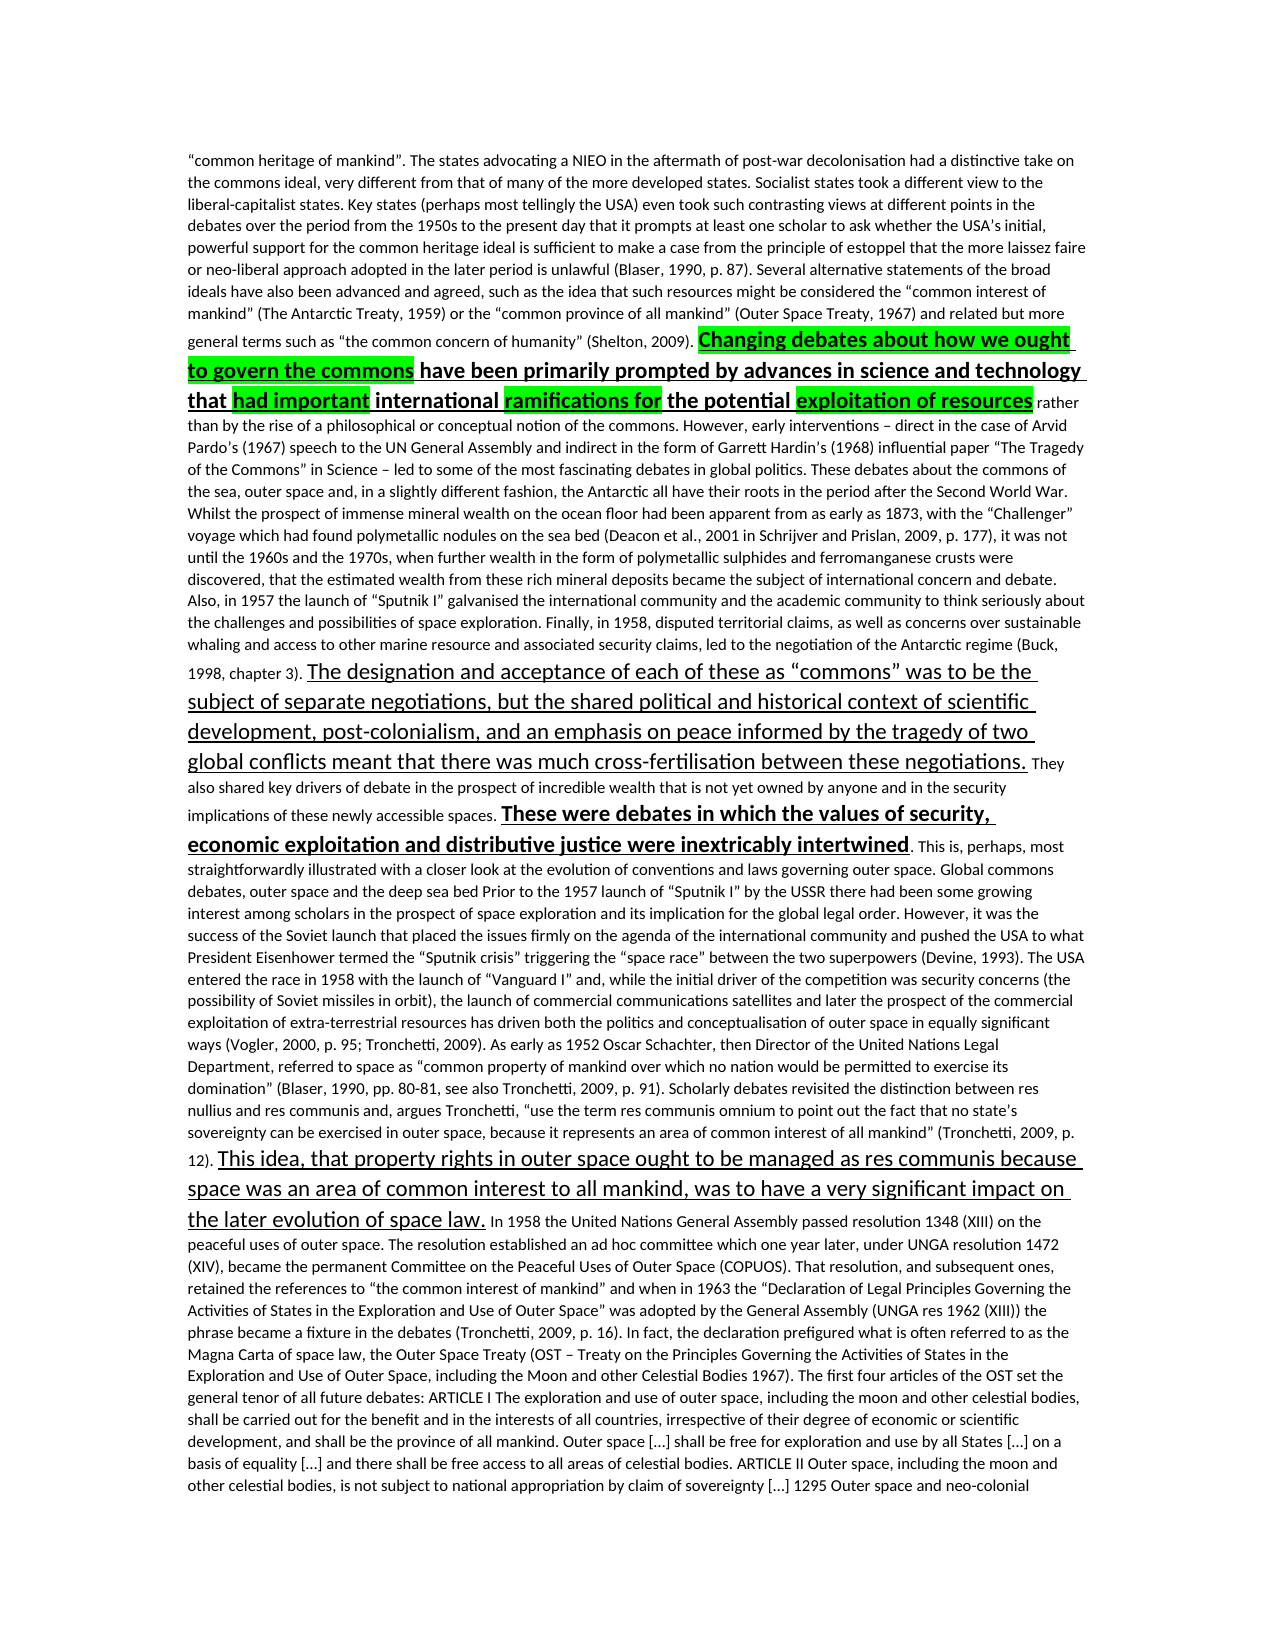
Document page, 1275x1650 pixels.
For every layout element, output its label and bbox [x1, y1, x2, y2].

text [187, 381, 1087, 1495]
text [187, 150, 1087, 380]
